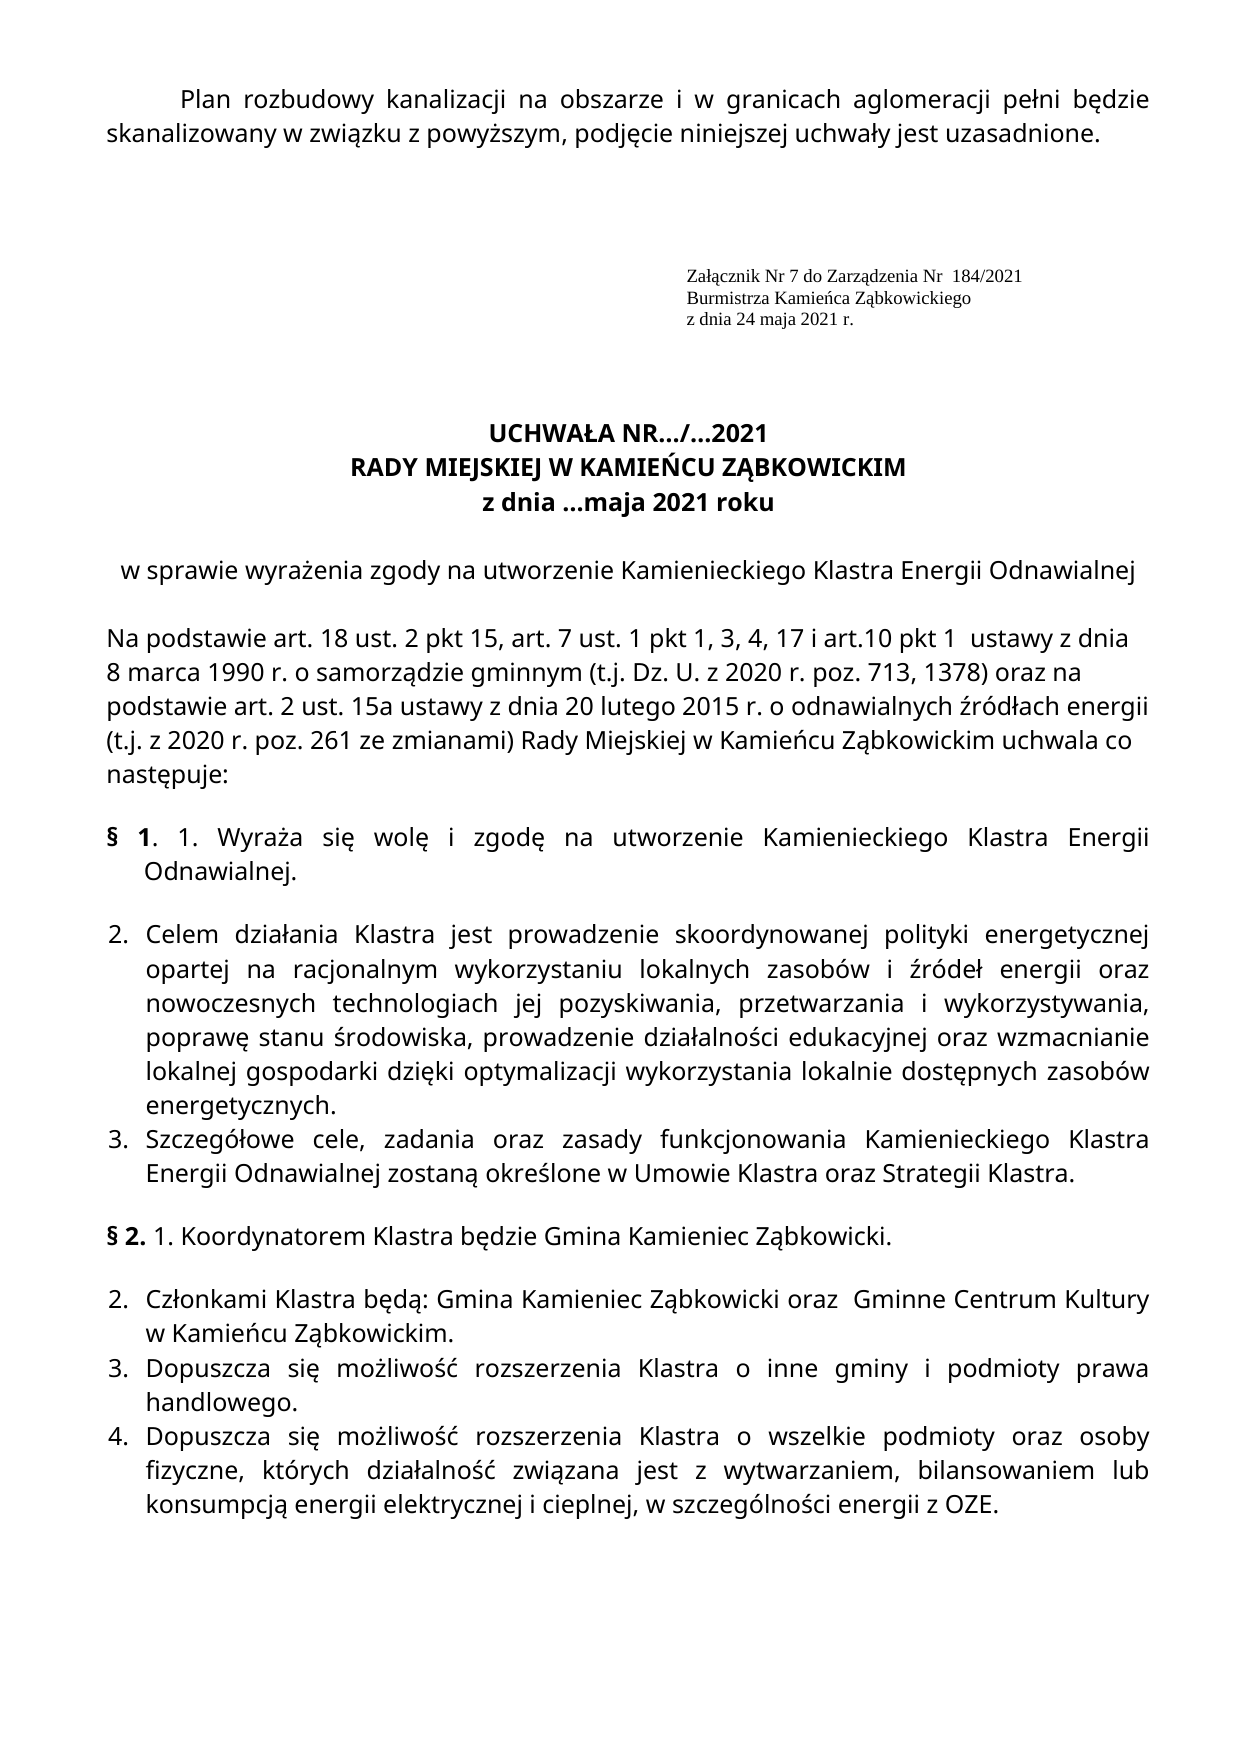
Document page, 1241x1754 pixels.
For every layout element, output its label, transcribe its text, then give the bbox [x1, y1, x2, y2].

list Dopuszcza się możliwość rozszerzenia Klastra o wszelkie podmioty oraz osoby fizyczne, których działalność związana jest z wytwarzaniem, bilansowaniem lub konsumpcją energii elektrycznej i cieplnej, w szczególności energii z OZE. [108, 1418, 1151, 1521]
text Załącznik Nr 7 do Zarządzenia Nr 184/2021 [106, 265, 1151, 287]
list Celem działania Klastra jest prowadzenie skoordynowanej polityki energetycznej opartej na racjonalnym wykorzystaniu lokalnych zasobów i źródeł energii oraz nowoczesnych technologiach jej pozyskiwania, przetwarzania i wykorzystywania, poprawę stanu środowiska, prowadzenie działalności edukacyjnej oraz wzmacnianie lokalnej gospodarki dzięki optymalizacji wykorzystania lokalnie dostępnych zasobów energetycznych. [108, 917, 1151, 1122]
list Dopuszcza się możliwość rozszerzenia Klastra o inne gminy i podmioty prawa handlowego. [108, 1350, 1151, 1418]
text RADY MIEJSKIEJ W KAMIEŃCU ZĄBKOWICKIM [106, 450, 1151, 484]
text UCHWAŁA NR…/…2021 [106, 416, 1151, 450]
list Członkami Klastra będą: Gmina Kamieniec Ząbkowicki oraz Gminne Centrum Kultury w Kamieńcu Ząbkowickim. [108, 1282, 1151, 1350]
list Szczegółowe cele, zadania oraz zasady funkcjonowania Kamienieckiego Klastra Energii Odnawialnej zostaną określone w Umowie Klastra oraz Strategii Klastra. [108, 1122, 1151, 1190]
text w sprawie wyrażenia zgody na utworzenie Kamienieckiego Klastra Energii Odnawialnej [106, 552, 1151, 586]
text § 2. 1. Koordynatorem Klastra będzie Gmina Kamieniec Ząbkowicki. [106, 1219, 1151, 1253]
text Plan rozbudowy kanalizacji na obszarze i w granicach aglomeracji pełni będzie skanalizowany w związku z powyższym, podjęcie niniejszej uchwały jest uzasadnione. [106, 82, 1151, 150]
text z dnia …maja 2021 roku [106, 484, 1151, 518]
text § 1. 1. Wyraża się wolę i zgodę na utworzenie Kamienieckiego Klastra Energii Odnawialnej. [106, 820, 1151, 888]
text Na podstawie art. 18 ust. 2 pkt 15, art. 7 ust. 1 pkt 1, 3, 4, 17 i art.10 pkt 1 ustawy z dnia 8 marca 1990 r. o samorządzie gminnym (t.j. Dz. U. z 2020 r. poz. 713, 1378) oraz na podstawie art. 2 ust. 15a ustawy z dnia 20 lutego 2015 r. o odnawialnych źródłach energii (t.j. z 2020 r. poz. 261 ze zmianami) Rady Miejskiej w Kamieńcu Ząbkowickim uchwala co następuje: [106, 620, 1151, 791]
text Burmistrza Kamieńca Ząbkowickiego [106, 287, 1151, 308]
text z dnia 24 maja 2021 r. [106, 308, 1151, 330]
